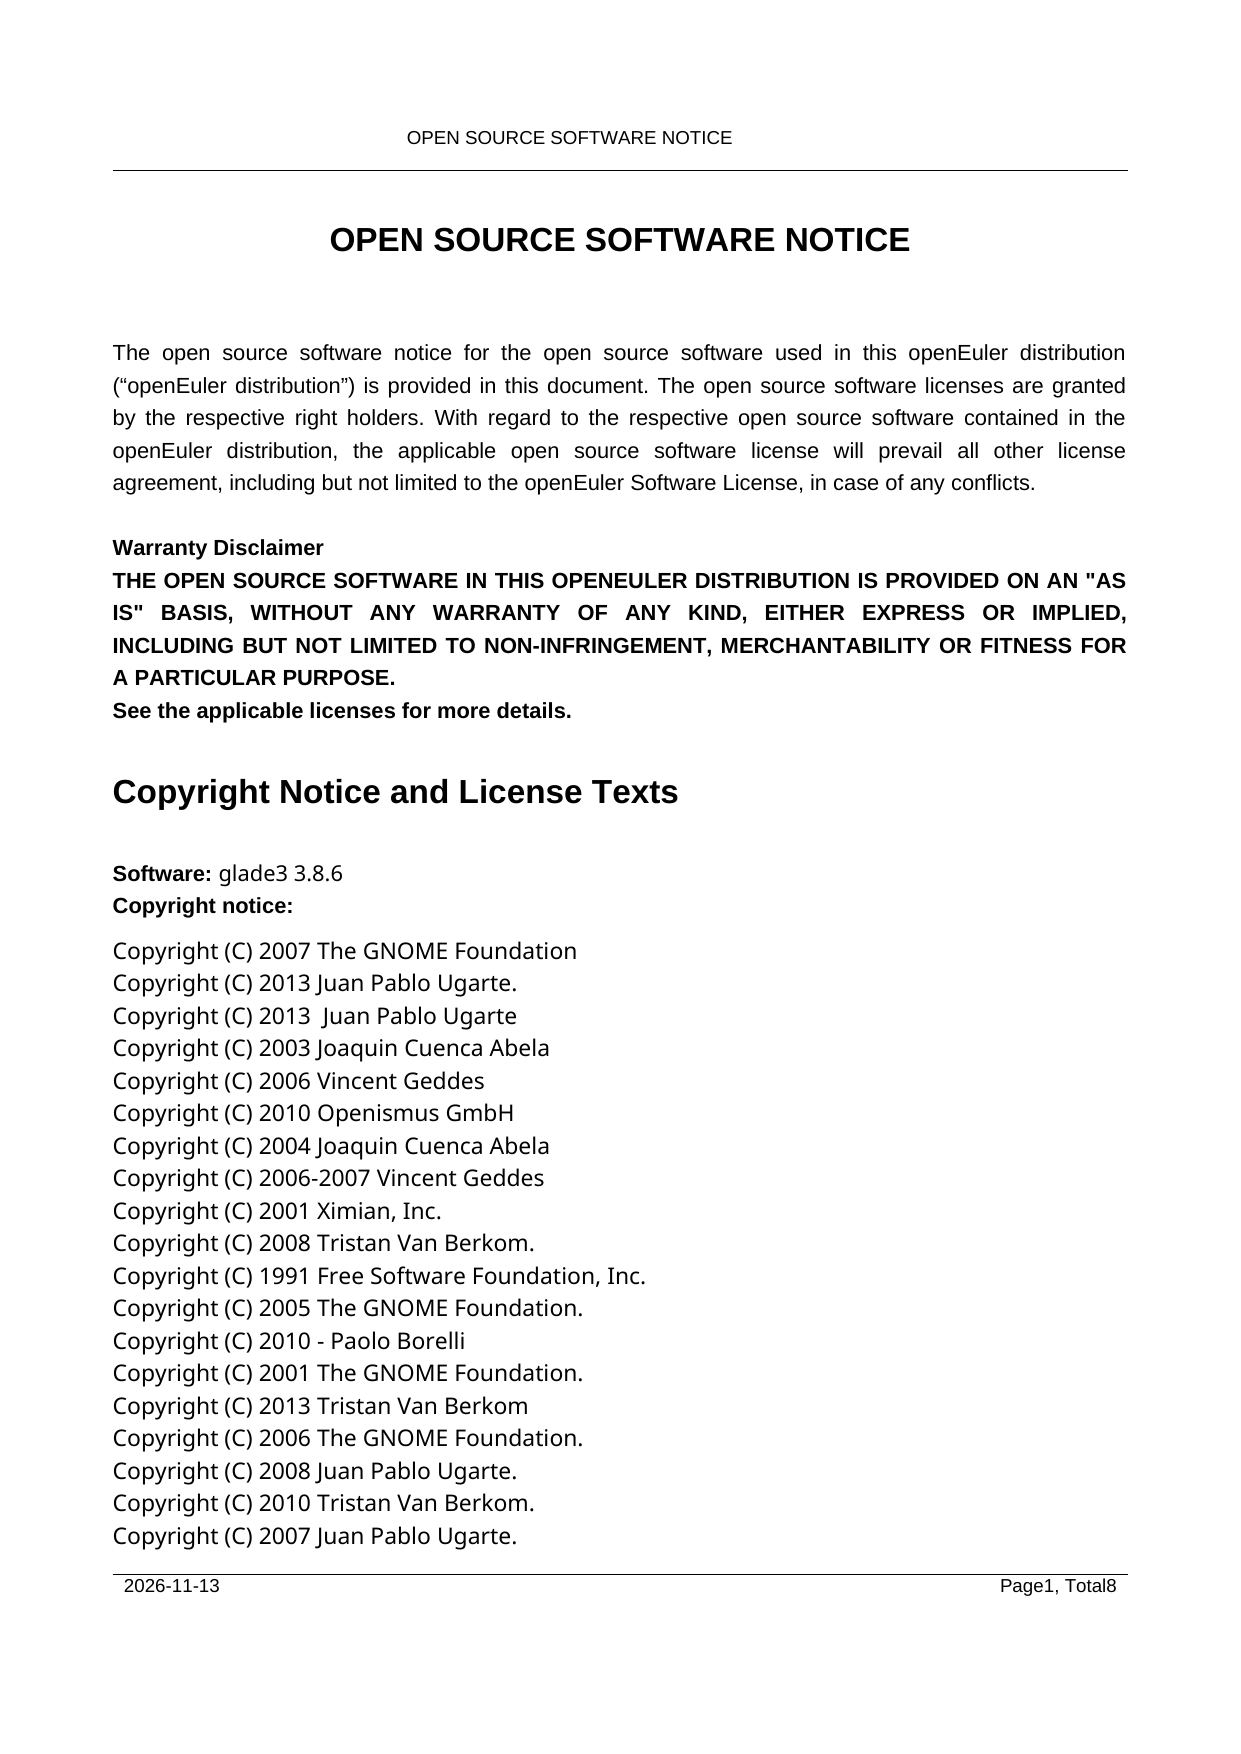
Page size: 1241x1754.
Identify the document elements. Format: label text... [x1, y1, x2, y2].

text THE OPEN SOURCE SOFTWARE IN THIS OPENEULER DISTRIBUTION IS PROVIDED ON AN "AS IS" BASIS, WITHOUT ANY WARRANTY OF ANY KIND, EITHER EXPRESS OR IMPLIED, INCLUDING BUT NOT LIMITED TO NON-INFRINGEMENT, MERCHANTABILITY OR FITNESS FOR A PARTICULAR PURPOSE. See the applicable licenses for more details. [112, 564, 1128, 726]
text Copyright Notice and License Texts [112, 759, 1128, 824]
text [112, 934, 1128, 1551]
text Warranty Disclaimer [112, 531, 1128, 564]
text The open source software notice for the open source software used in this openEuler distribution (“openEuler distribution”) is provided in this document. The open source software licenses are granted by the respective right holders. With regard to the respective open source software contained in the openEuler distribution, the applicable open source software license will prevail all other license agreement, including but not limited to the openEuler Software License, in case of any conflicts. [112, 336, 1128, 499]
title Software: glade3 3.8.6 [112, 856, 1128, 889]
text Copyright notice: [112, 889, 1128, 921]
text OPEN SOURCE SOFTWARE NOTICE [112, 206, 1128, 271]
